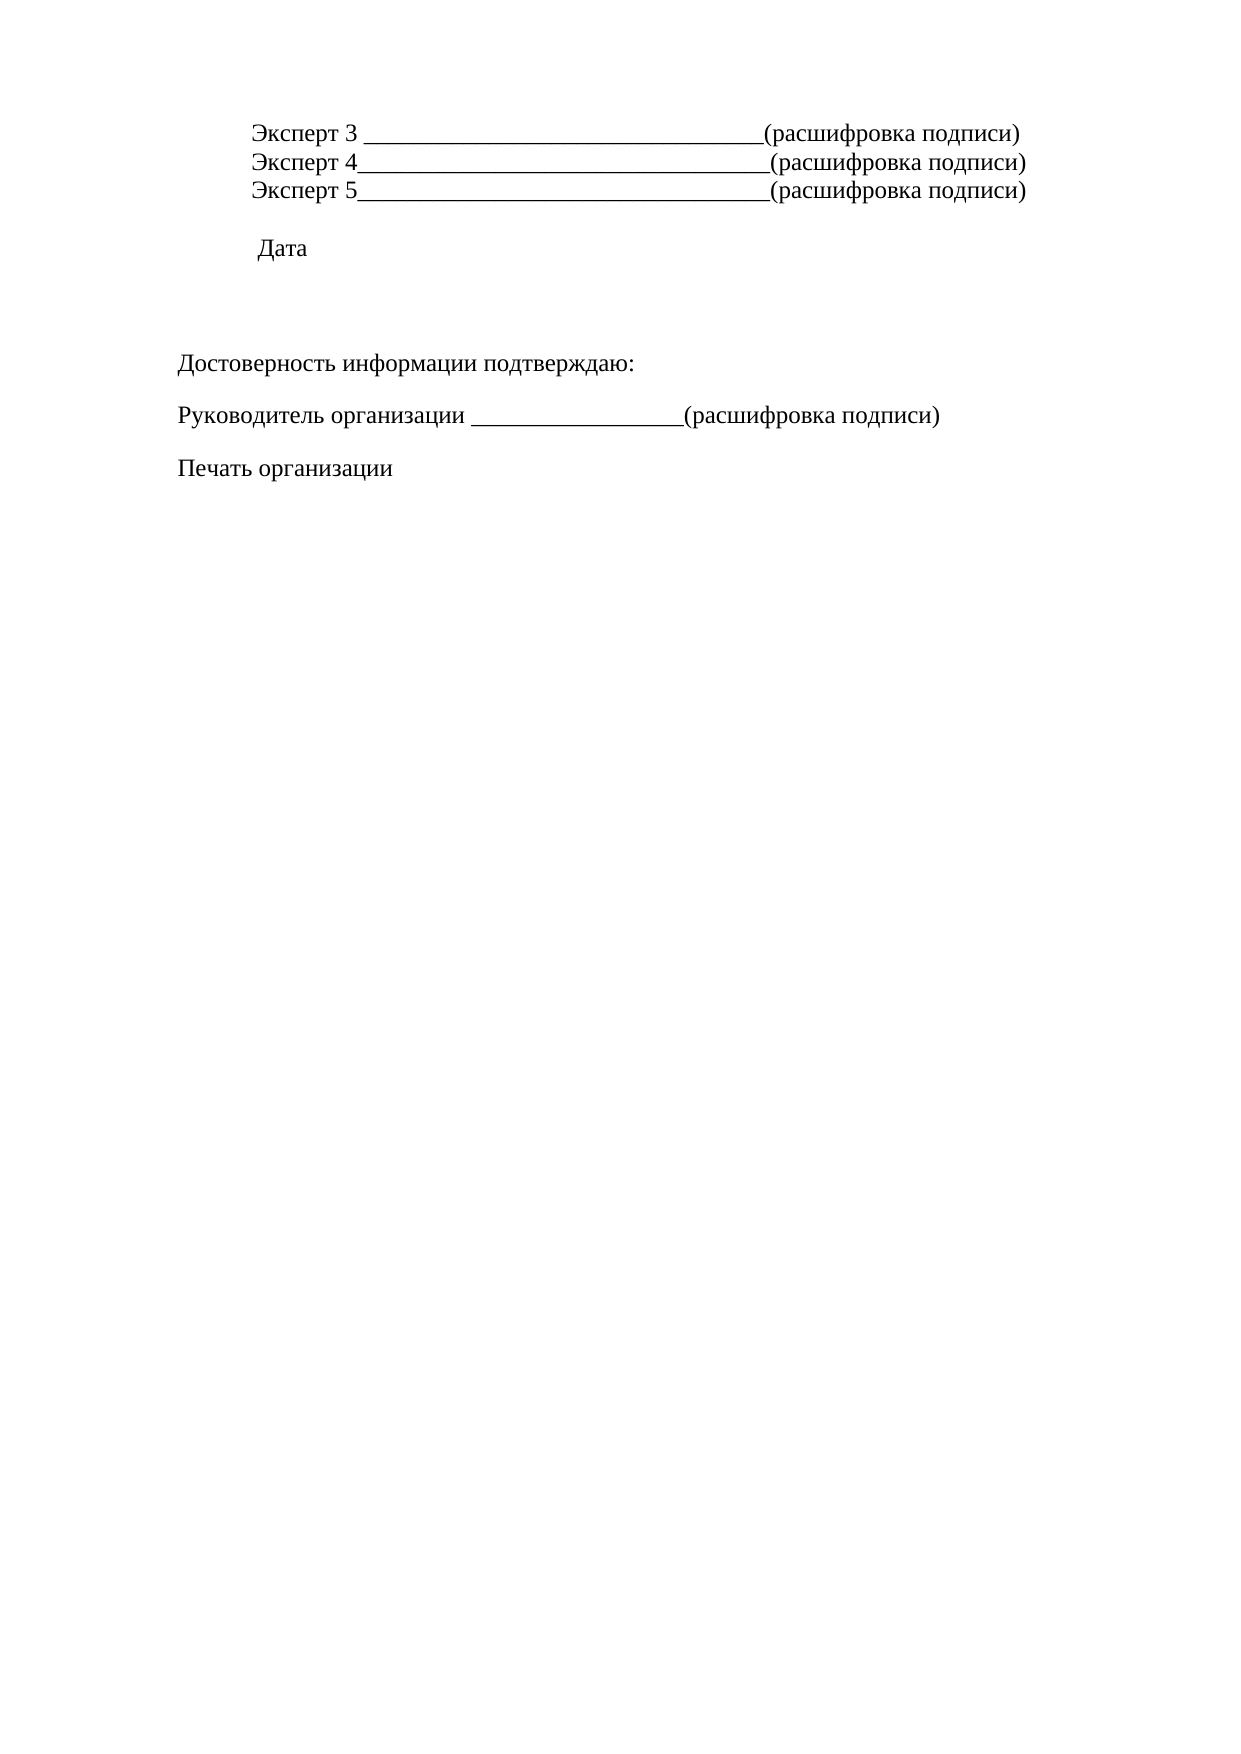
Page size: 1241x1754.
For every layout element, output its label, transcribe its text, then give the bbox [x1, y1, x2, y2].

text Дата [177, 233, 1152, 262]
text Эксперт 5_________________________________(расшифровка подписи) [177, 176, 1152, 204]
text Печать организации [177, 453, 1152, 482]
text Эксперт 4_________________________________(расшифровка подписи) [177, 147, 1152, 176]
text Руководитель организации _________________(расшифровка подписи) [177, 401, 1152, 429]
text Достоверность информации подтверждаю: [177, 348, 1152, 377]
text Эксперт 3 ________________________________(расшифровка подписи) [177, 118, 1152, 147]
